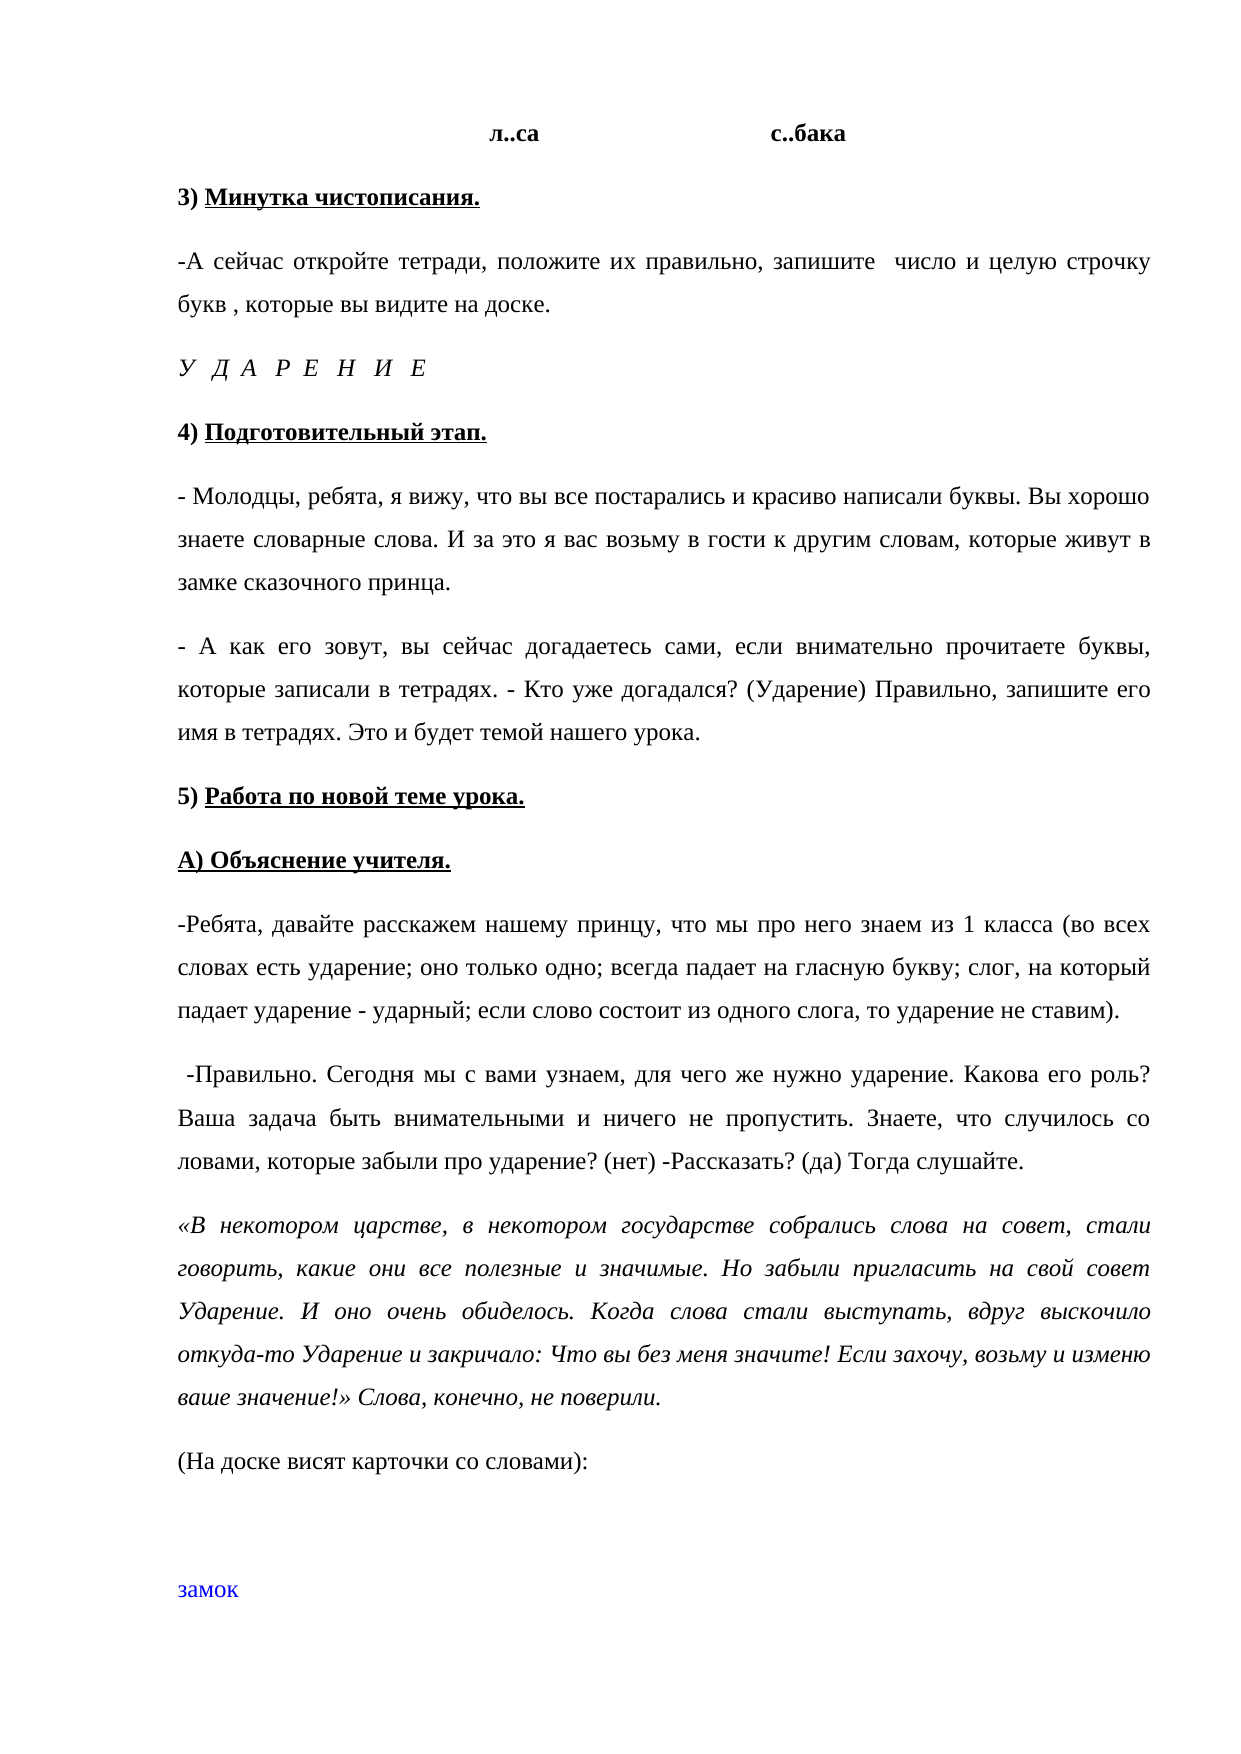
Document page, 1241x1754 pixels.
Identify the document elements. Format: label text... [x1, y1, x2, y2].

text л..са с..бака [177, 118, 1152, 147]
text 4) Подготовительный этап. [177, 417, 1152, 446]
text А) Объяснение учителя. [177, 845, 1152, 874]
text -А сейчас откройте тетради, положите их правильно, запишите число и целую строчку букв , которые вы видите на доске. [177, 246, 1152, 318]
text (На доске висят карточки со словами): [177, 1446, 1152, 1475]
text 5) Работа по новой теме урока. [177, 781, 1152, 810]
text У Д А Р Е Н И Е [177, 353, 1152, 382]
text - А как его зовут, вы сейчас догадаетесь сами, если внимательно прочитаете буквы, которые записали в тетрадях. - Кто уже догадался? (Ударение) Правильно, запишите его имя в тетрадях. Это и будет темой нашего урока. [177, 631, 1152, 746]
text «В некотором царстве, в некотором государстве собрались слова на совет, стали говорить, какие они все полезные и значимые. Но забыли пригласить на свой совет Ударение. И оно очень обиделось. Когда слова стали выступать, вдруг выскочило откуда-то Ударение и закричало: Что вы без меня значите! Если захочу, возьму и изменю ваше значение!» Слова, конечно, не поверили. [177, 1210, 1152, 1411]
text замок [177, 1574, 1152, 1603]
text - Молодцы, ребята, я вижу, что вы все постарались и красиво написали буквы. Вы хорошо знаете словарные слова. И за это я вас возьму в гости к другим словам, которые живут в замке сказочного принца. [177, 481, 1152, 596]
text 3) Минутка чистописания. [177, 182, 1152, 211]
text -Ребята, давайте расскажем нашему принцу, что мы про него знаем из 1 класса (во всех словах есть ударение; оно только одно; всегда падает на гласную букву; слог, на который падает ударение - ударный; если слово состоит из одного слога, то ударение не ставим). [177, 909, 1152, 1024]
text -Правильно. Сегодня мы с вами узнаем, для чего же нужно ударение. Какова его роль? Ваша задача быть внимательными и ничего не пропустить. Знаете, что случилось со ловами, которые забыли про ударение? (нет) -Рассказать? (да) Тогда слушайте. [177, 1059, 1152, 1174]
